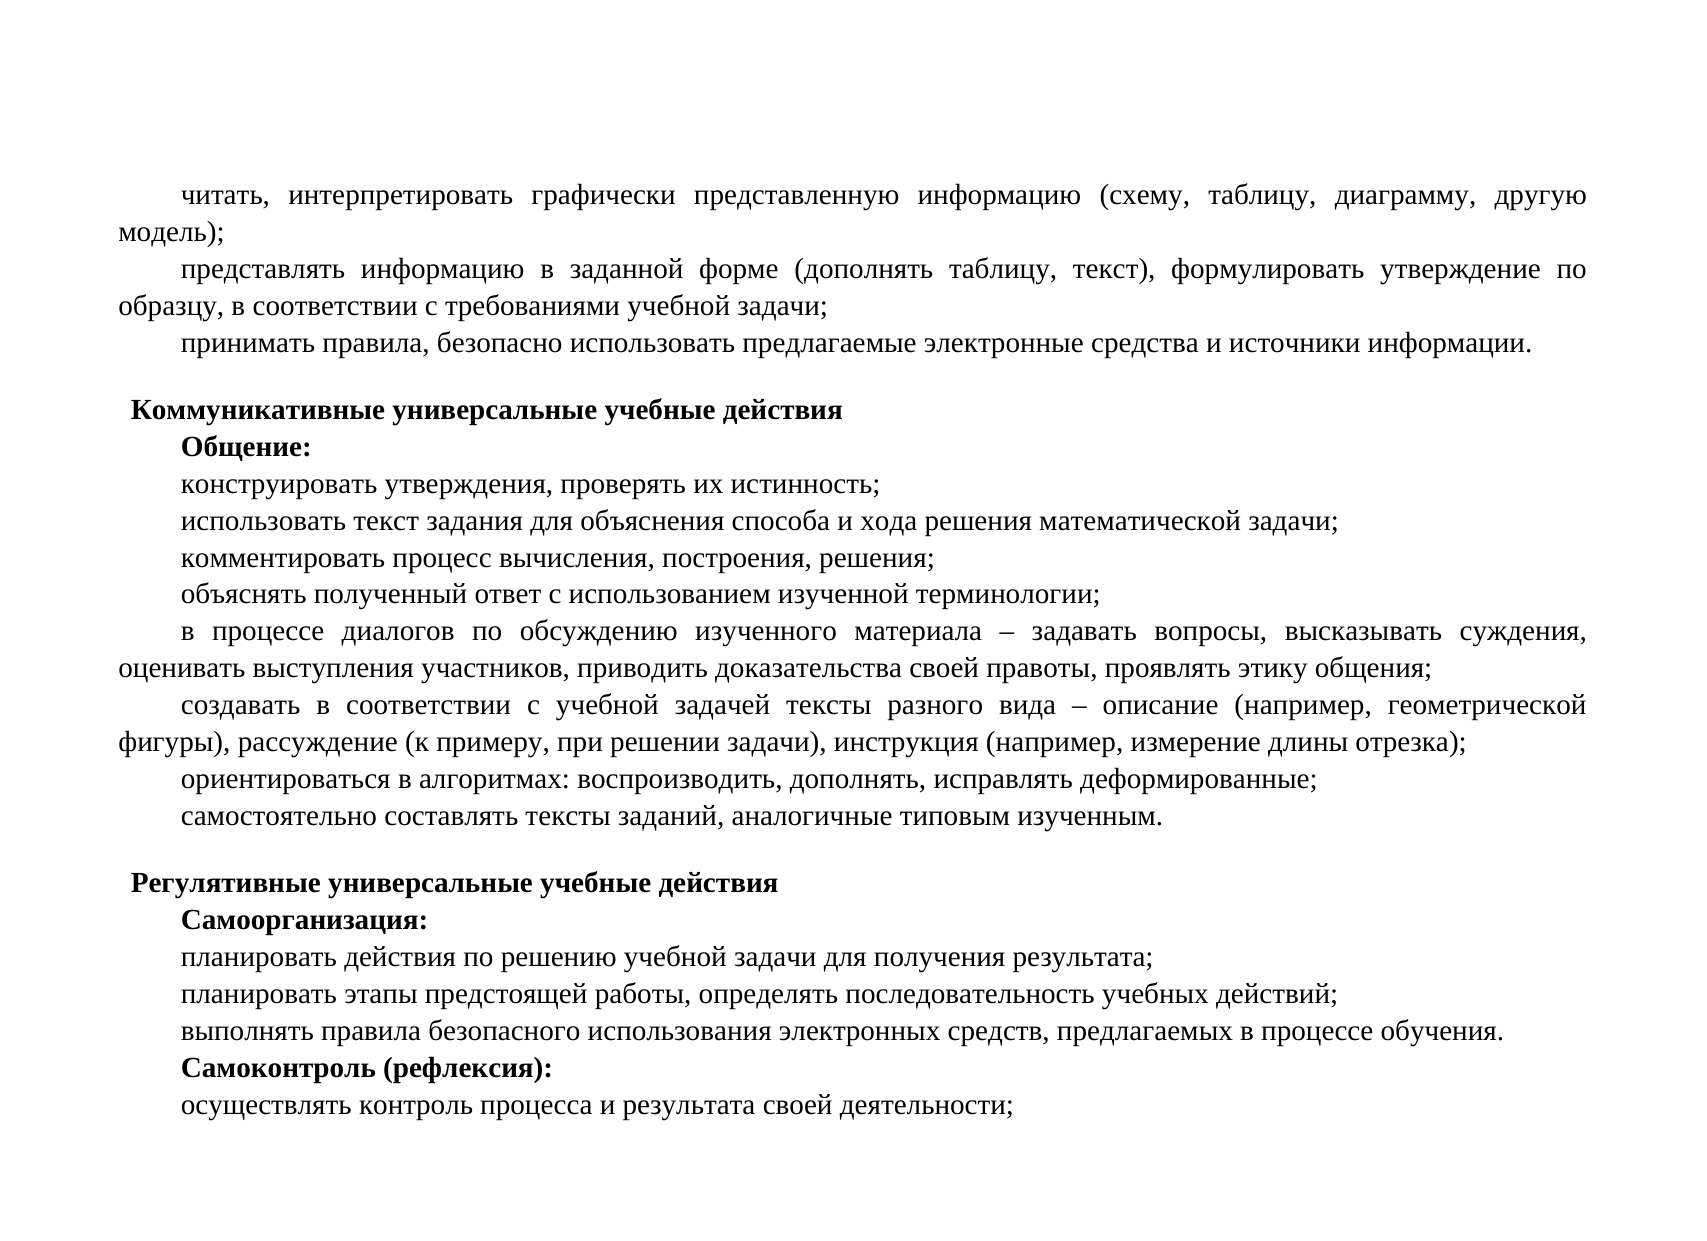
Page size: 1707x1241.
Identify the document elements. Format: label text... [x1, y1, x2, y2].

text Общение: [118, 429, 1588, 463]
text создавать в соответствии с учебной задачей тексты разного вида – описание (например, геометрической фигуры), рассуждение (к примеру, при решении задачи), инструкция (например, измерение длины отрезка); [118, 687, 1588, 758]
text выполнять правила безопасного использования электронных средств, предлагаемых в процессе обучения. [118, 1013, 1588, 1047]
text осуществлять контроль процесса и результата своей деятельности; [118, 1087, 1588, 1120]
text читать, интерпретировать графически представленную информацию (схему, таблицу, диаграмму, другую модель); [118, 177, 1588, 248]
text в процессе диалогов по обсуждению изученного материала – задавать вопросы, высказывать суждения, оценивать выступления участников, приводить доказательства своей правоты, проявлять этику общения; [118, 613, 1588, 684]
text Самоконтроль (рефлексия): [118, 1050, 1588, 1083]
text планировать действия по решению учебной задачи для получения результата; [118, 939, 1588, 973]
text ориентироваться в алгоритмах: воспроизводить, дополнять, исправлять деформированные; [118, 761, 1588, 794]
text конструировать утверждения, проверять их истинность; [118, 466, 1588, 499]
text представлять информацию в заданной форме (дополнять таблицу, текст), формулировать утверждение по образцу, в соответствии с требованиями учебной задачи; [118, 251, 1588, 321]
text Регулятивные универсальные учебные действия [131, 866, 1588, 899]
text Коммуникативные универсальные учебные действия [131, 392, 1588, 426]
text комментировать процесс вычисления, построения, решения; [118, 540, 1588, 573]
text объяснять полученный ответ с использованием изученной терминологии; [118, 577, 1588, 610]
text использовать текст задания для объяснения способа и хода решения математической задачи; [118, 503, 1588, 536]
text планировать этапы предстоящей работы, определять последовательность учебных действий; [118, 976, 1588, 1010]
text самостоятельно составлять тексты заданий, аналогичные типовым изученным. [118, 798, 1588, 831]
text Самоорганизация: [118, 902, 1588, 936]
text принимать правила, безопасно использовать предлагаемые электронные средства и источники информации. [118, 325, 1588, 358]
